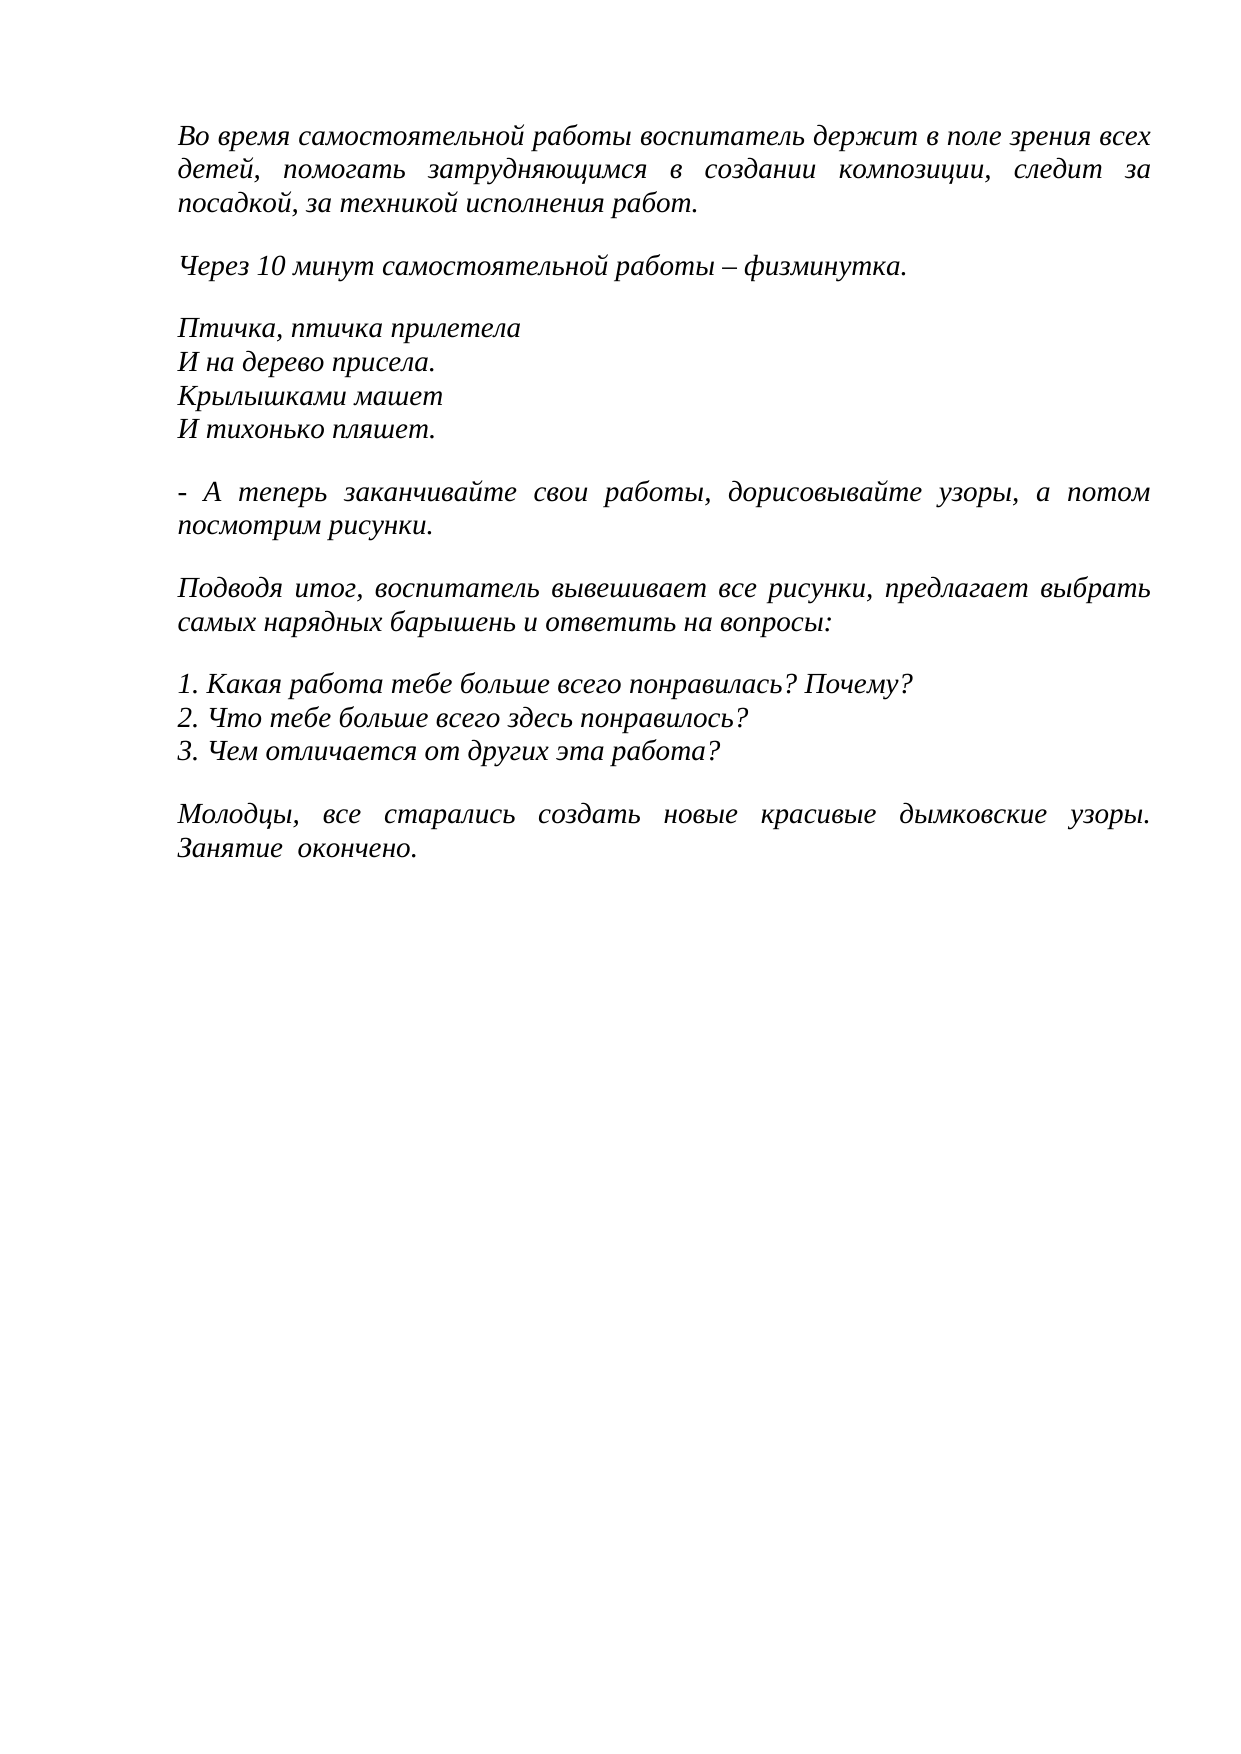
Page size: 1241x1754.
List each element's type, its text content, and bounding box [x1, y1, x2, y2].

text 1. Какая работа тебе больше всего понравилась? Почему? 2. Что тебе больше всего здесь понравилось? 3. Чем отличается от других эта работа? [177, 666, 1152, 767]
text И тихонько пляшет. [177, 411, 1152, 445]
text Птичка, птичка прилетела [177, 311, 1152, 344]
text Крылышками машет [177, 378, 1152, 411]
text И на дерево присела. [177, 344, 1152, 378]
text - А теперь заканчивайте свои работы, дорисовывайте узоры, а потом посмотрим рисунки. [177, 474, 1152, 541]
text Во время самостоятельной работы воспитатель держит в поле зрения всех детей, помогать затрудняющимся в создании композиции, следит за посадкой, за техникой исполнения работ. [177, 118, 1152, 219]
text Подводя итог, воспитатель вывешивает все рисунки, предлагает выбрать самых нарядных барышень и ответить на вопросы: [177, 570, 1152, 637]
text Через 10 минут самостоятельной работы – физминутка. [177, 248, 1152, 281]
text Молодцы, все старались создать новые красивые дымковские узоры. Занятие окончено. [177, 796, 1152, 863]
